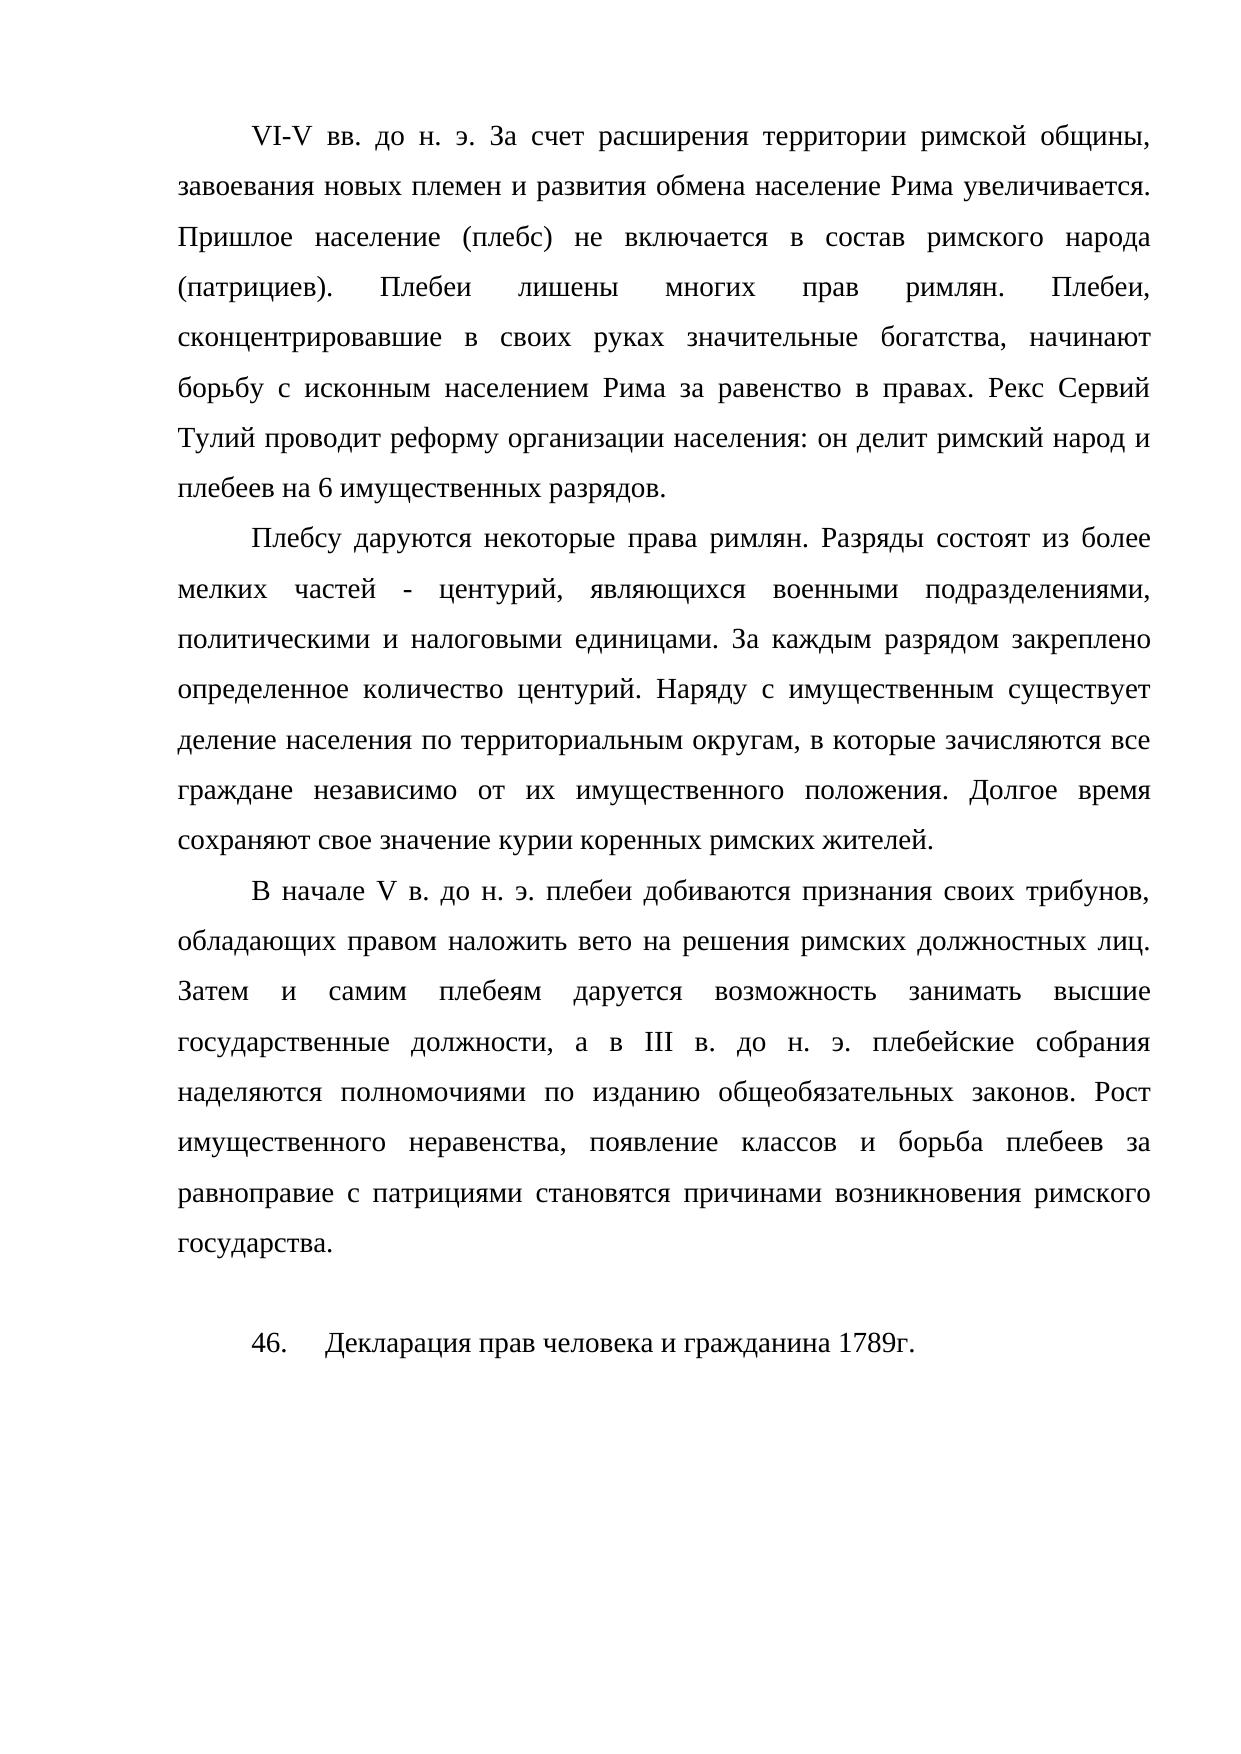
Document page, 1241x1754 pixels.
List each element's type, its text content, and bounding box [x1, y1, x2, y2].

text Плебсу даруются некоторые права римлян. Разряды состоят из более мелких частей - центурий, являющихся военными подразделениями, политическими и налоговыми единицами. За каждым разрядом закреплено определенное количество центурий. Наряду с имущественным существует деление населения по территориальным округам, в которые зачисляются все граждане независимо от их имущественного положения. Долгое время сохраняют свое значение курии коренных римских жителей. [177, 521, 1152, 856]
list Декларация прав человека и гражданина 1789г. [177, 1326, 1152, 1359]
text В начале V в. до н. э. плебеи добиваются признания своих трибунов, обладающих правом наложить вето на решения римских должностных лиц. Затем и самим плебеям даруется возможность занимать высшие государственные должности, а в III в. до н. э. плебейские собрания наделяются полномочиями по изданию общеобязательных законов. Рост имущественного неравенства, появление классов и борьба плебеев за равноправие с патрициями становятся причинами возникновения римского государства. [177, 873, 1152, 1258]
text VI-V вв. до н. э. За счет расширения территории римской общины, завоевания новых племен и развития обмена население Рима увеличивается. Пришлое население (плебс) не включается в состав римского народа (патрициев). Плебеи лишены многих прав римлян. Плебеи, сконцентрировавшие в своих руках значительные богатства, начинают борьбу с исконным населением Рима за равенство в правах. Рекс Сервий Тулий проводит реформу организации населения: он делит римский народ и плебеев на 6 имущественных разрядов. [177, 118, 1152, 504]
